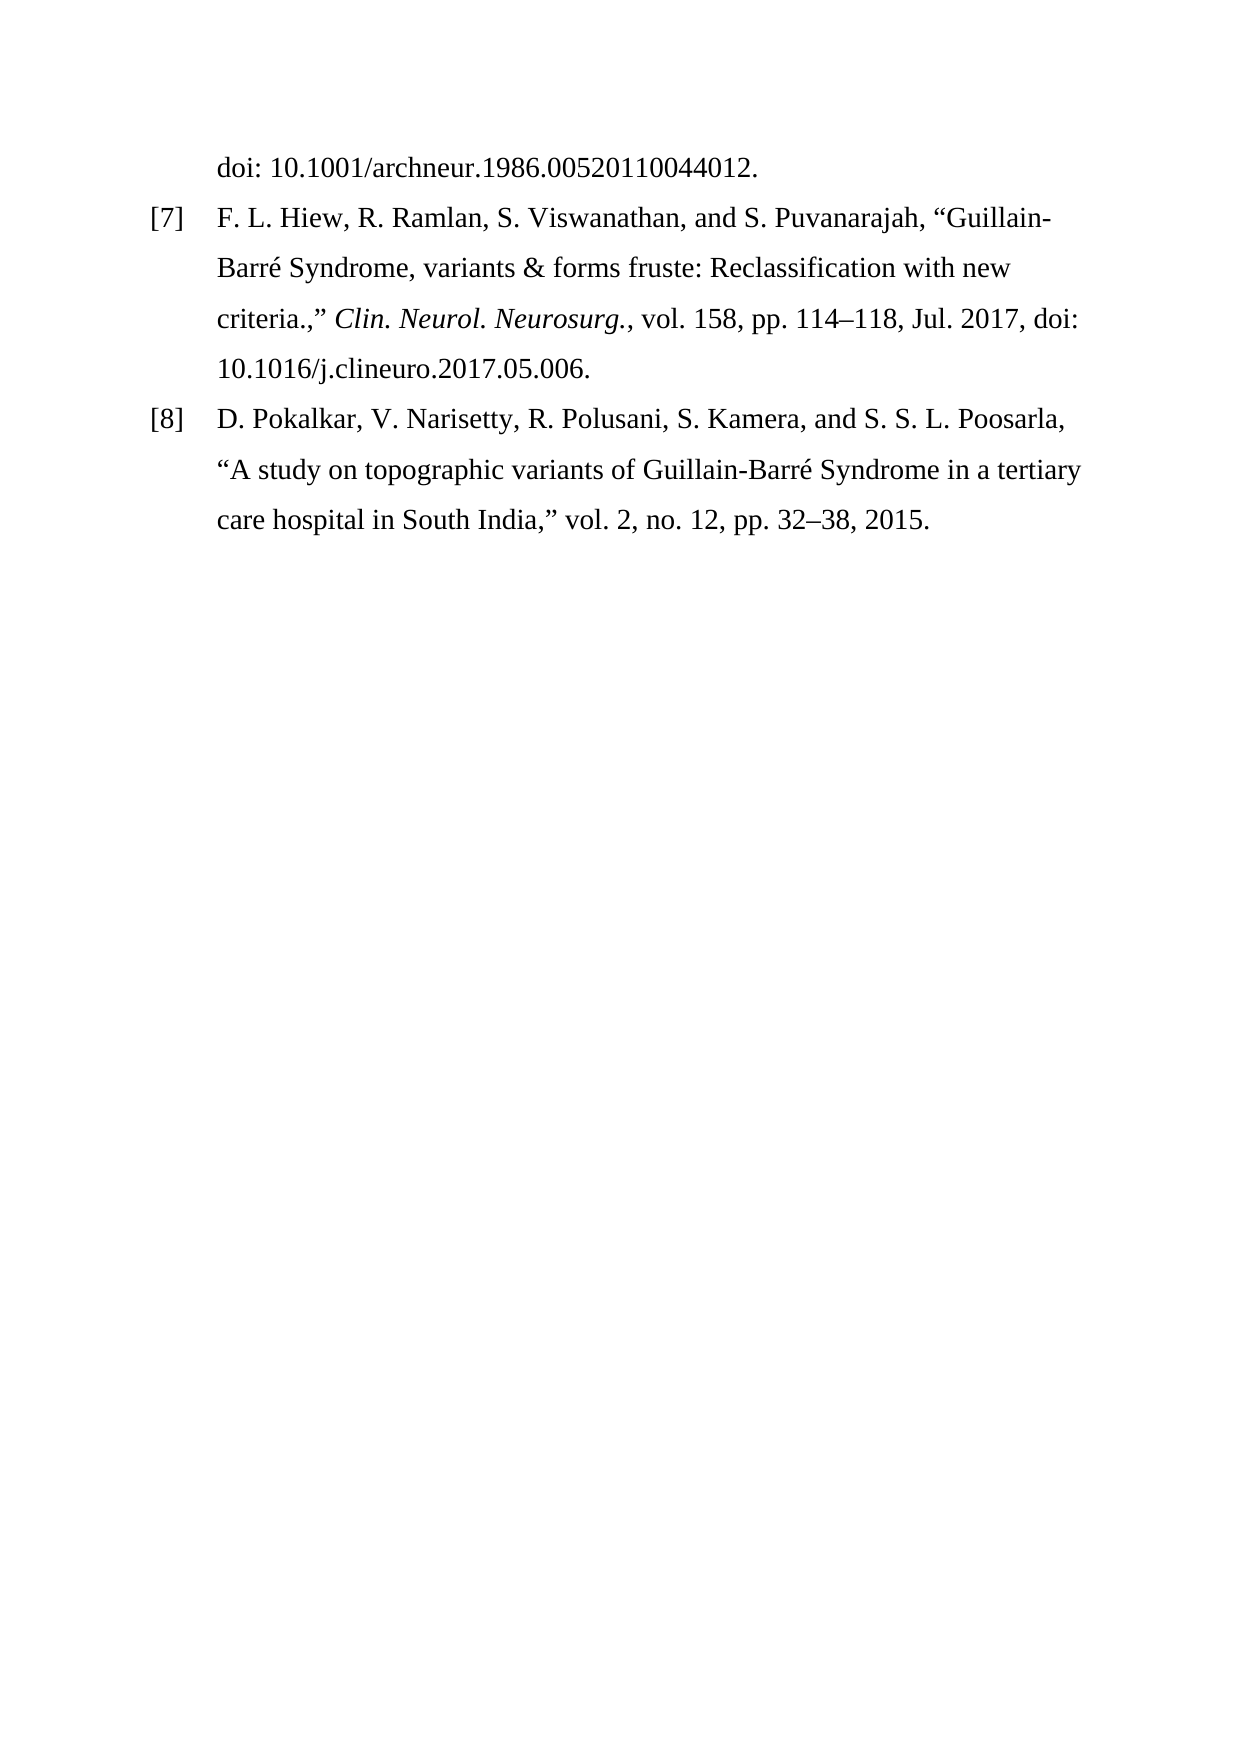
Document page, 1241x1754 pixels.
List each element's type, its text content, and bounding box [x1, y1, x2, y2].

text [150, 150, 1090, 183]
text [7] F. L. Hiew, R. Ramlan, S. Viswanathan, and S. Puvanarajah, “Guillain-Barré Syndrome, variants & forms fruste: Reclassification with new criteria.,” Clin. Neurol. Neurosurg., vol. 158, pp. 114–118, Jul. 2017, doi: 10.1016/j.clineuro.2017.05.006. [150, 200, 1090, 385]
text [8] D. Pokalkar, V. Narisetty, R. Polusani, S. Kamera, and S. S. L. Poosarla, “A study on topographic variants of Guillain-Barré Syndrome in a tertiary care hospital in South India,” vol. 2, no. 12, pp. 32–38, 2015. [150, 402, 1090, 536]
